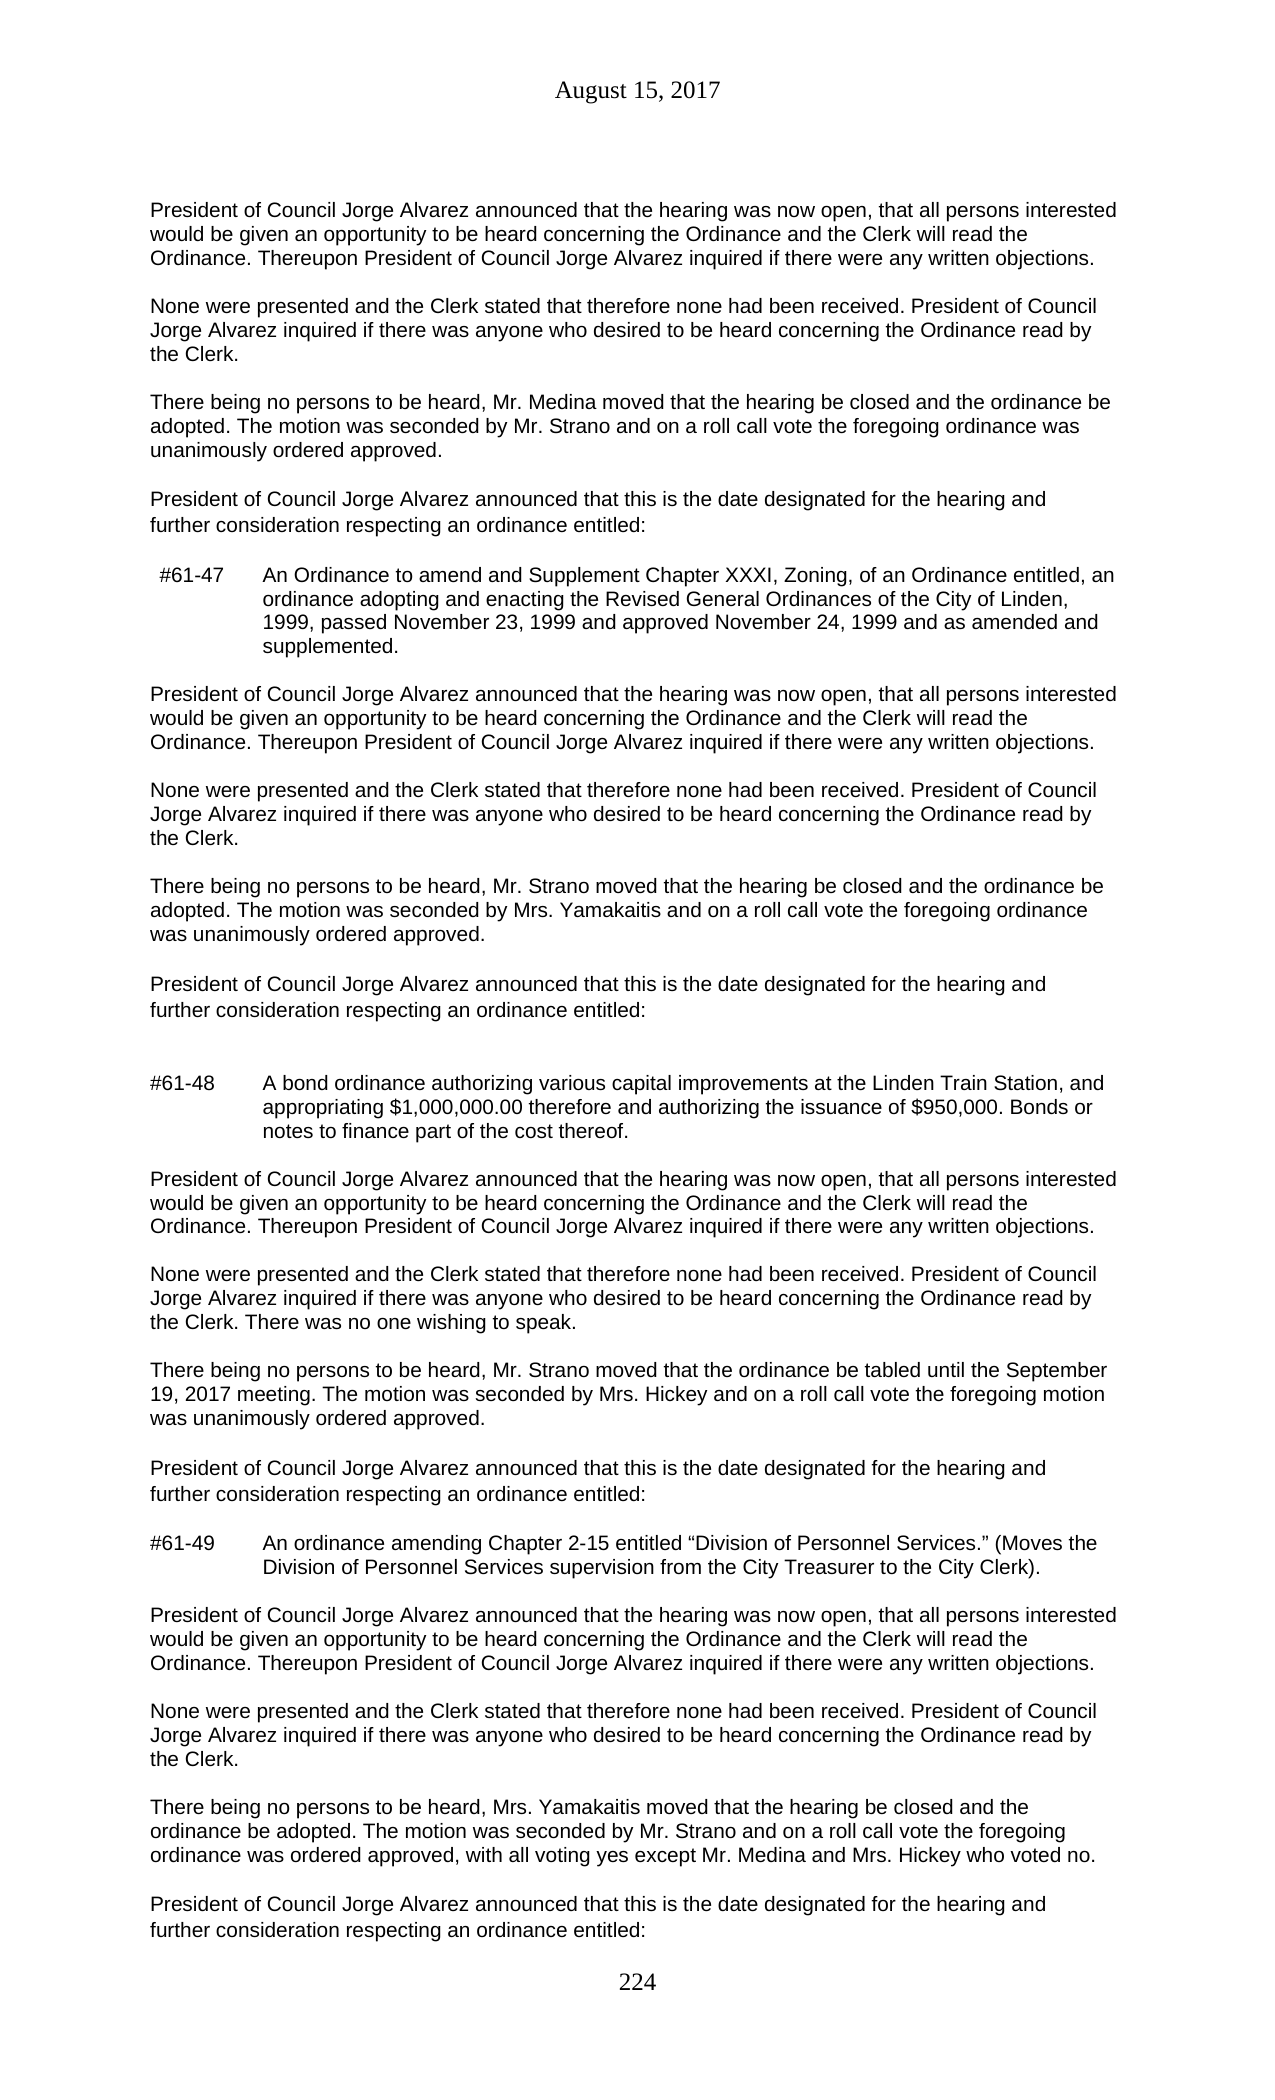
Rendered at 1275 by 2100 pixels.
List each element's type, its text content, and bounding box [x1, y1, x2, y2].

text further consideration respecting an ordinance entitled: [150, 997, 1125, 1021]
text further consideration respecting an ordinance entitled: [150, 1918, 1125, 1942]
text None were presented and the Clerk stated that therefore none had been received. President of Council Jorge Alvarez inquired if there was anyone who desired to be heard concerning the Ordinance read by the Clerk. There was no one wishing to speak. [150, 1262, 1125, 1334]
text #61-49 An ordinance amending Chapter 2-15 entitled “Division of Personnel Services.” (Moves the Division of Personnel Services supervision from the City Treasurer to the City Clerk). [150, 1531, 1125, 1579]
text There being no persons to be heard, Mrs. Yamakaitis moved that the hearing be closed and the ordinance be adopted. The motion was seconded by Mr. Strano and on a roll call vote the foregoing ordinance was ordered approved, with all voting yes except Mr. Medina and Mrs. Hickey who voted no. [150, 1794, 1125, 1866]
text There being no persons to be heard, Mr. Strano moved that the hearing be closed and the ordinance be adopted. The motion was seconded by Mrs. Yamakaitis and on a roll call vote the foregoing ordinance was unanimously ordered approved. [150, 874, 1125, 946]
text President of Council Jorge Alvarez announced that this is the date designated for the hearing and [150, 487, 1125, 511]
text #61-47 An Ordinance to amend and Supplement Chapter XXXI, Zoning, of an Ordinance entitled, an ordinance adopting and enacting the Revised General Ordinances of the City of Linden, 1999, passed November 23, 1999 and approved November 24, 1999 and as amended and supplemented. [159, 562, 1125, 658]
text further consideration respecting an ordinance entitled: [150, 513, 1125, 537]
text further consideration respecting an ordinance entitled: [150, 1482, 1125, 1506]
text There being no persons to be heard, Mr. Strano moved that the ordinance be tabled until the September 19, 2017 meeting. The motion was seconded by Mrs. Hickey and on a roll call vote the foregoing motion was unanimously ordered approved. [150, 1358, 1125, 1430]
text President of Council Jorge Alvarez announced that this is the date designated for the hearing and [150, 972, 1125, 996]
text President of Council Jorge Alvarez announced that this is the date designated for the hearing and [150, 1456, 1125, 1480]
text There being no persons to be heard, Mr. Medina moved that the hearing be closed and the ordinance be adopted. The motion was seconded by Mr. Strano and on a roll call vote the foregoing ordinance was unanimously ordered approved. [150, 389, 1125, 461]
text President of Council Jorge Alvarez announced that this is the date designated for the hearing and [150, 1892, 1125, 1916]
text #61-48 A bond ordinance authorizing various capital improvements at the Linden Train Station, and appropriating $1,000,000.00 therefore and authorizing the issuance of $950,000. Bonds or notes to finance part of the cost thereof. [150, 1071, 1125, 1142]
